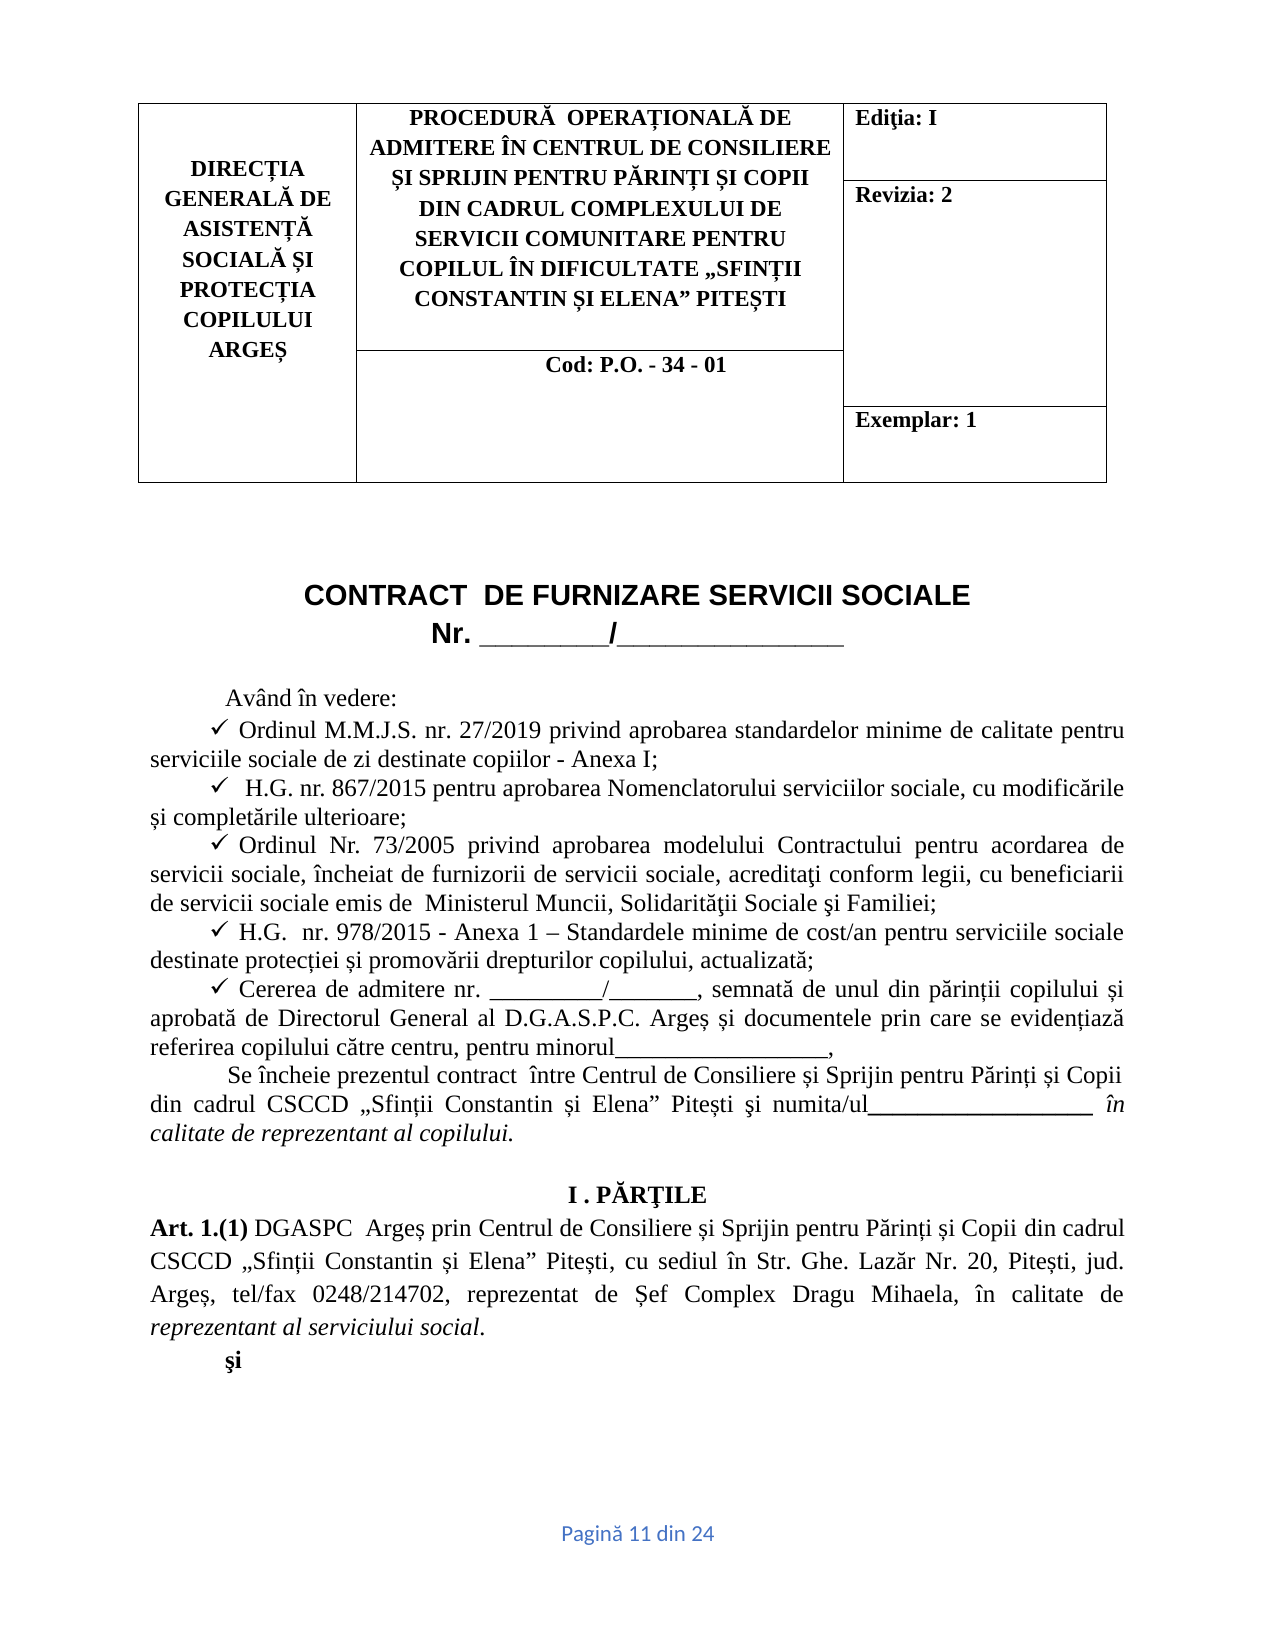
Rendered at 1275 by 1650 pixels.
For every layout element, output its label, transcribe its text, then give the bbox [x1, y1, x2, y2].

text Se încheie prezentul contract între Centrul de Consiliere și Sprijin pentru Părinți și Copii din cadrul CSCCD „Sfinții Constantin și Elena” Pitești şi numita/ul__________________ în calitate de reprezentant al copilului. [150, 1061, 1125, 1147]
list H.G. nr. 867/2015 pentru aprobarea Nomenclatorului serviciilor sociale, cu modificările și completările ulterioare; [150, 773, 1125, 831]
list Ordinul Nr. 73/2005 privind aprobarea modelului Contractului pentru acordarea de servicii sociale, încheiat de furnizorii de servicii sociale, acreditaţi conform legii, cu beneficiarii de servicii sociale emis de Ministerul Muncii, Solidarităţii Sociale şi Familiei; [150, 831, 1125, 917]
list Ordinul M.M.J.S. nr. 27/2019 privind aprobarea standardelor minime de calitate pentru serviciile sociale de zi destinate copiilor - Anexa I; [150, 716, 1125, 773]
text şi [150, 1345, 1125, 1374]
list H.G. nr. 978/2015 - Anexa 1 – Standardele minime de cost/an pentru serviciile sociale destinate protecției și promovării drepturilor copilului, actualizată; [150, 917, 1125, 974]
list Cererea de admitere nr. _________/_______, semnată de unul din părinții copilului și aprobată de Directorul General al D.G.A.S.P.C. Argeș și documentele prin care se evidențiază referirea copilului către centru, pentru minorul_________________, [150, 974, 1125, 1061]
text I . PĂRŢILE [150, 1180, 1125, 1209]
text Art. 1.(1) DGASPC Argeș prin Centrul de Consiliere și Sprijin pentru Părinți și Copii din cadrul CSCCD „Sfinții Constantin și Elena” Pitești, cu sediul în Str. Ghe. Lazăr Nr. 20, Pitești, jud. Argeș, tel/fax 0248/214702, reprezentat de Șef Complex Dragu Mihaela, în calitate de reprezentant al serviciului social. [150, 1213, 1125, 1341]
text Nr. ________/______________ [150, 616, 1125, 650]
text CONTRACT DE FURNIZARE SERVICII SOCIALE [150, 578, 1125, 611]
text Având în vedere: [150, 683, 1125, 711]
